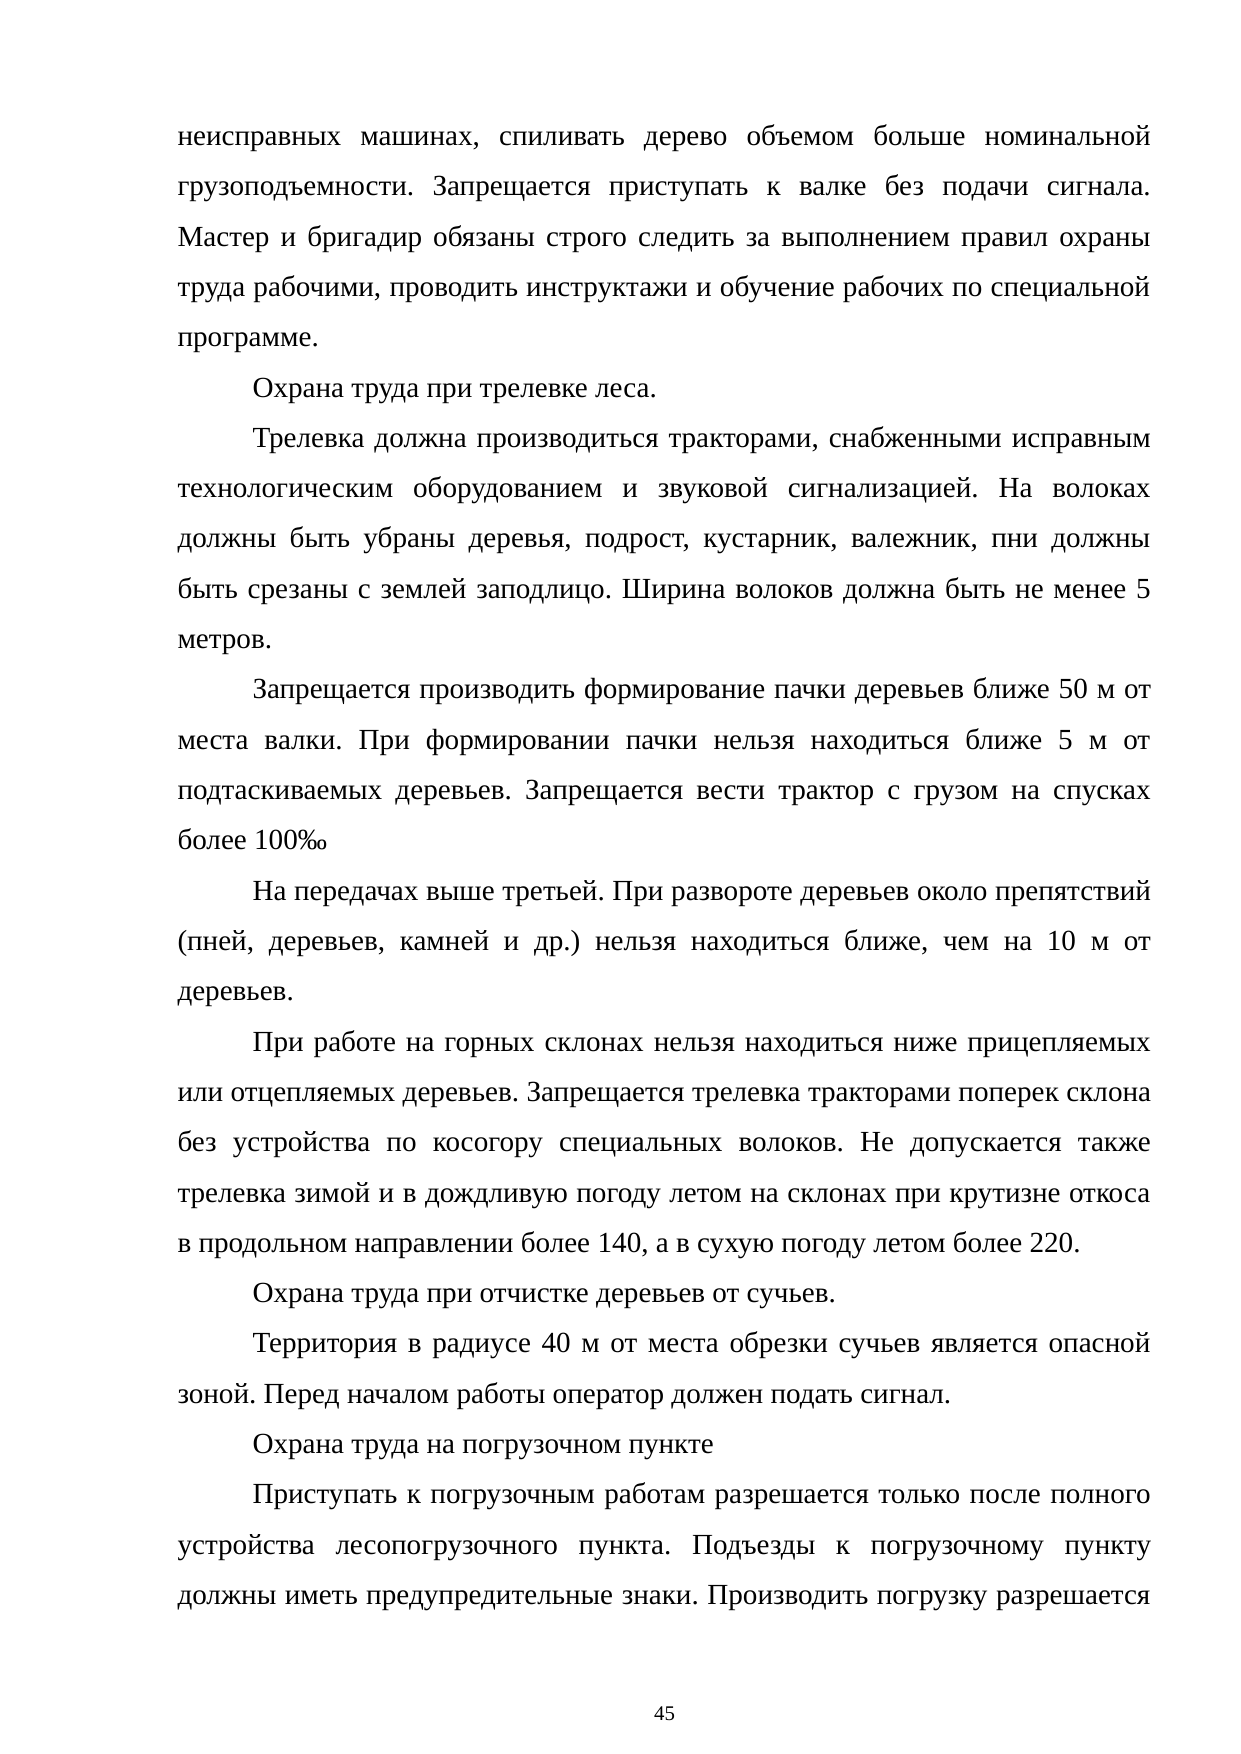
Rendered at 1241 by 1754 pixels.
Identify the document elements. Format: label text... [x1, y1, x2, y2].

text Охрана труда на погрузочном пункте [177, 1426, 1152, 1460]
text Запрещается производить формирование пачки деревьев ближе 50 м от места валки. При формировании пачки нельзя находиться ближе 5 м от подтаскиваемых деревьев. Запрещается вести трактор с грузом на спусках более 100‰ [177, 672, 1152, 856]
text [177, 118, 1152, 353]
text Охрана труда при трелевке леса. [177, 370, 1152, 403]
text Трелевка должна производиться тракторами, снабженными исправным технологическим оборудованием и звуковой сигнализацией. На волоках должны быть убраны деревья, подрост, кустарник, валежник, пни должны быть срезаны с землей заподлицо. Ширина волоков должна быть не менее 5 метров. [177, 420, 1152, 655]
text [177, 1477, 1152, 1611]
text На передачах выше третьей. При развороте деревьев около препятствий (пней, деревьев, камней и др.) нельзя находиться ближе, чем на от деревьев. [177, 873, 1152, 1007]
text При работе на горных склонах нельзя находиться ниже прицепляемых или отцепляемых деревьев. Запрещается трелевка тракторами поперек склона без устройства по косогору специальных волоков. Не допускается также трелевка зимой и в дождливую погоду летом на склонах при крутизне откоса в продольном направлении более 140, а в сухую погоду летом более 220. [177, 1024, 1152, 1258]
text Территория в радиусе 40 м от места обрезки сучьев является опасной зоной. Перед началом работы оператор должен подать сигнал. [177, 1326, 1152, 1409]
text Охрана труда при отчистке деревьев от сучьев. [177, 1275, 1152, 1309]
